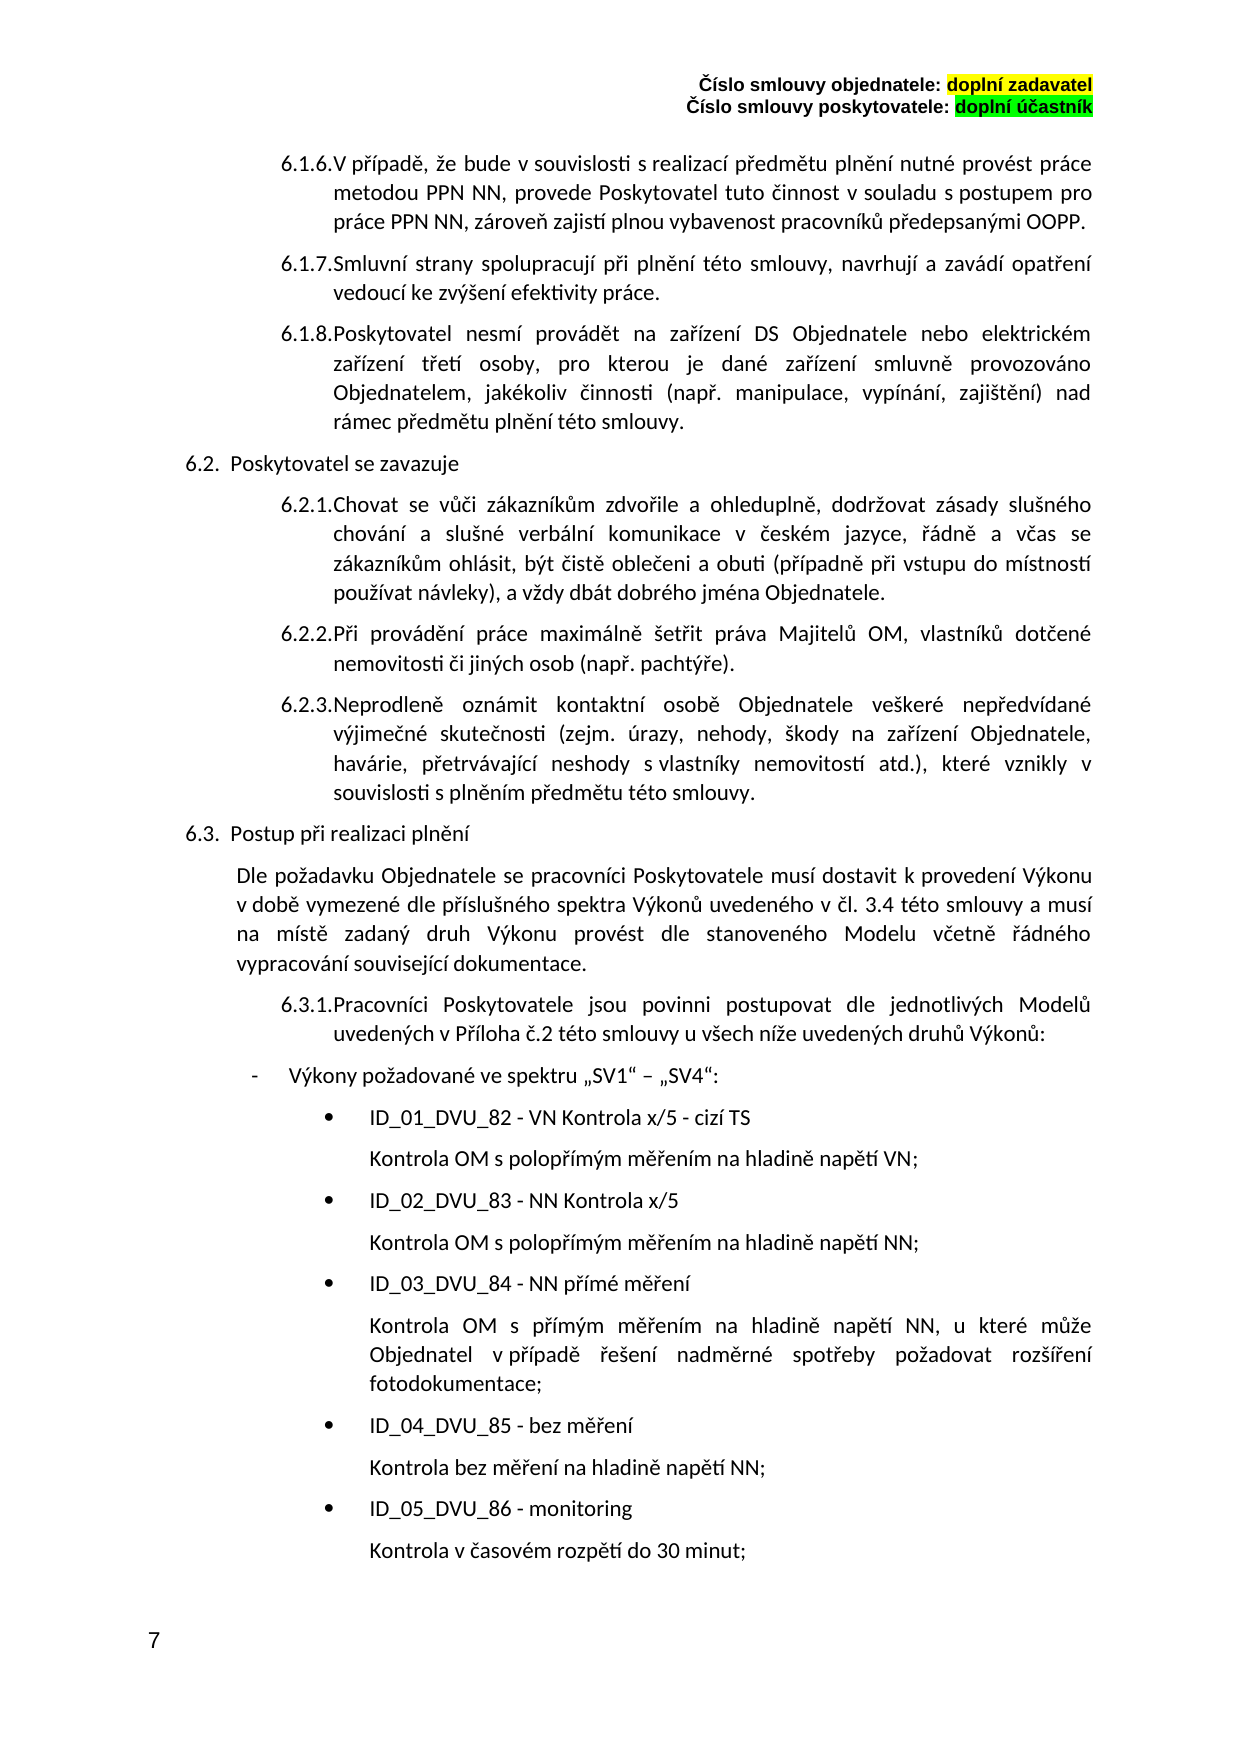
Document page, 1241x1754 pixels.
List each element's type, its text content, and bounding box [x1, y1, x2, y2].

text Smluvní strany spolupracují při plnění této smlouvy, navrhují a zavádí opatření vedoucí ke zvýšení efektivity práce. [281, 248, 1092, 306]
list Kontrola bez měření na hladině napětí NN; [369, 1452, 1092, 1481]
subtitle ID_04_DVU_85 - bez měření [325, 1410, 1092, 1439]
text Pracovníci Poskytovatele jsou povinni postupovat dle jednotlivých Modelů uvedených v Příloze č.2 této smlouvy u všech níže uvedených druhů Výkonů: [281, 989, 1092, 1048]
list Kontrola OM s polopřímým měřením na hladině napětí VN; [369, 1143, 1092, 1173]
list Výkony požadované ve spektru „SV1“ – „SV4“: [251, 1060, 1092, 1089]
list Kontrola OM s přímým měřením na hladině napětí NN, u které může Objednatel v případě řešení nadměrné spotřeby požadovat rozšíření fotodokumentace; [369, 1310, 1092, 1398]
subtitle ID_03_DVU_84 - NN přímé měření [325, 1268, 1092, 1298]
text Chovat se vůči zákazníkům zdvořile a ohleduplně, dodržovat zásady slušného chování a slušné verbální komunikace v českém jazyce, řádně a včas se zákazníkům ohlásit, být čistě oblečeni a obuti (případně při vstupu do místností používat návleky), a vždy dbát dobrého jména Objednatele. [281, 489, 1092, 606]
text Při provádění práce maximálně šetřit práva Majitelů OM, vlastníků dotčené nemovitosti či jiných osob (např. pachtýře). [281, 618, 1092, 677]
subtitle ID_01_DVU_82 - VN Kontrola x/5 - cizí TS [325, 1102, 1092, 1131]
list Kontrola OM s polopřímým měřením na hladině napětí NN; [369, 1227, 1092, 1256]
list Kontrola v časovém rozpětí do 30 minut; [369, 1535, 1092, 1564]
list Dle požadavku Objednatele se pracovníci Poskytovatele musí dostavit k provedení Výkonu v době vymezené dle příslušného spektra Výkonů uvedeného v čl. 3.4 této smlouvy a musí na místě zadaný druh Výkonu provést dle stanoveného Modelu včetně řádného vypracování související dokumentace. [236, 860, 1092, 977]
text Postup při realizaci plnění [185, 818, 1092, 848]
subtitle ID_02_DVU_83 - NN Kontrola x/5 [325, 1185, 1092, 1214]
subtitle ID_05_DVU_86 - monitoring [325, 1493, 1092, 1523]
text Poskytovatel se zavazuje [185, 448, 1092, 477]
text Poskytovatel nesmí provádět na zařízení DS Objednatele nebo elektrickém zařízení třetí osoby, pro kterou je dané zařízení smluvně provozováno Objednatelem, jakékoliv činnosti (např. manipulace, vypínání, zajištění) nad rámec předmětu plnění této smlouvy. [281, 318, 1092, 435]
text V případě, že bude v souvislosti s realizací předmětu plnění nutné provést práce metodou PPN NN, provede Poskytovatel tuto činnost v souladu s postupem pro práce PPN NN, zároveň zajistí plnou vybavenost pracovníků předepsanými OOPP. [281, 148, 1092, 235]
text Neprodleně oznámit kontaktní osobě Objednatele veškeré nepředvídané výjimečné skutečnosti (zejm. úrazy, nehody, škody na zařízení Objednatele, havárie, přetrvávající neshody s vlastníky nemovitostí atd.), které vznikly v souvislosti s plněním předmětu této smlouvy. [281, 689, 1092, 806]
